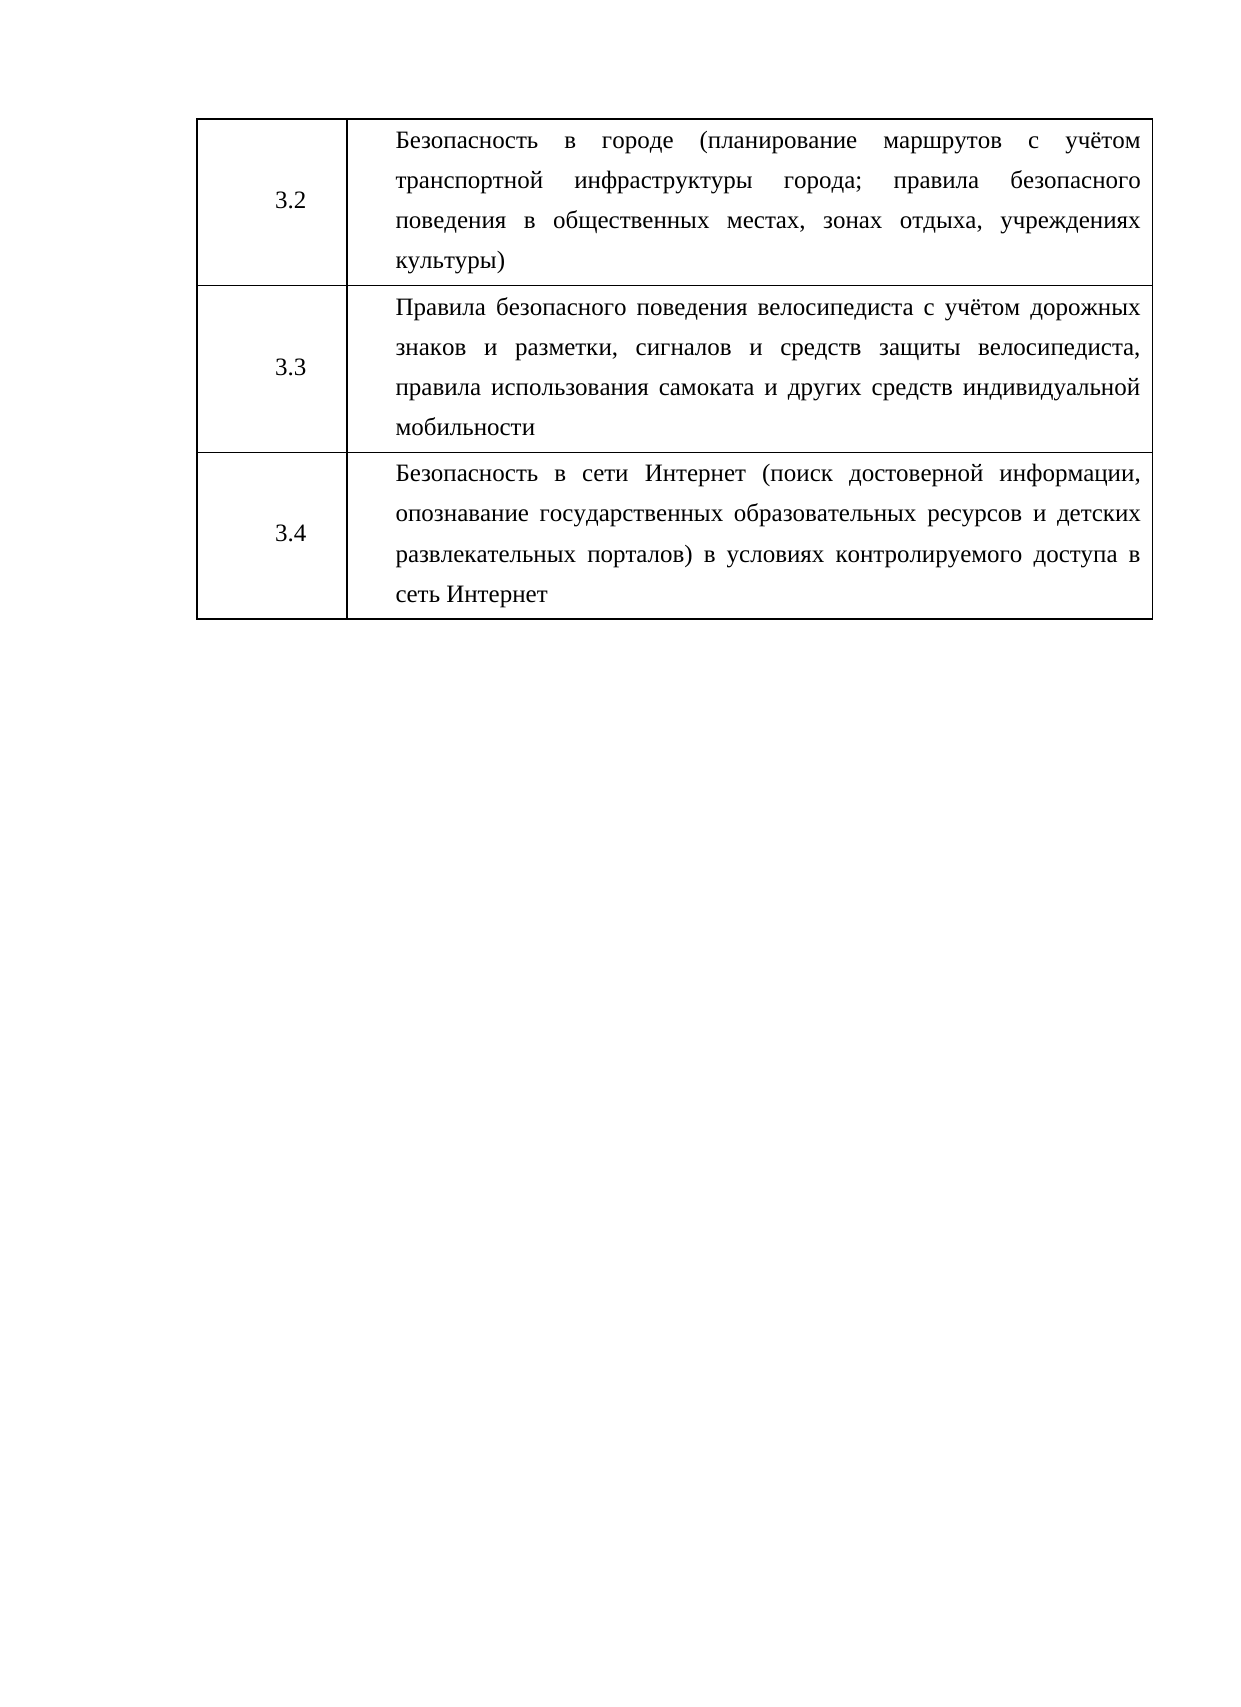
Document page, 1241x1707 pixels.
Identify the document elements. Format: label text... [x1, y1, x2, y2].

table_cell 3.4 [198, 453, 346, 618]
table_cell Правила безопасного поведения велосипедиста с учётом дорожных знаков и разметки, сигналов и средств защиты велосипедиста, правила использования самоката и других средств индивидуальной мобильности [348, 286, 1152, 451]
table_cell 3.2 [198, 120, 346, 285]
table_cell Безопасность в сети Интернет (поиск достоверной информации, опознавание государственных образовательных ресурсов и детских развлекательных порталов) в условиях контролируемого доступа в сеть Интернет [348, 453, 1152, 618]
table_cell Безопасность в городе (планирование маршрутов с учётом транспортной инфраструктуры города; правила безопасного поведения в общественных местах, зонах отдыха, учреждениях культуры) [348, 120, 1152, 285]
table_cell 3.3 [198, 286, 346, 451]
